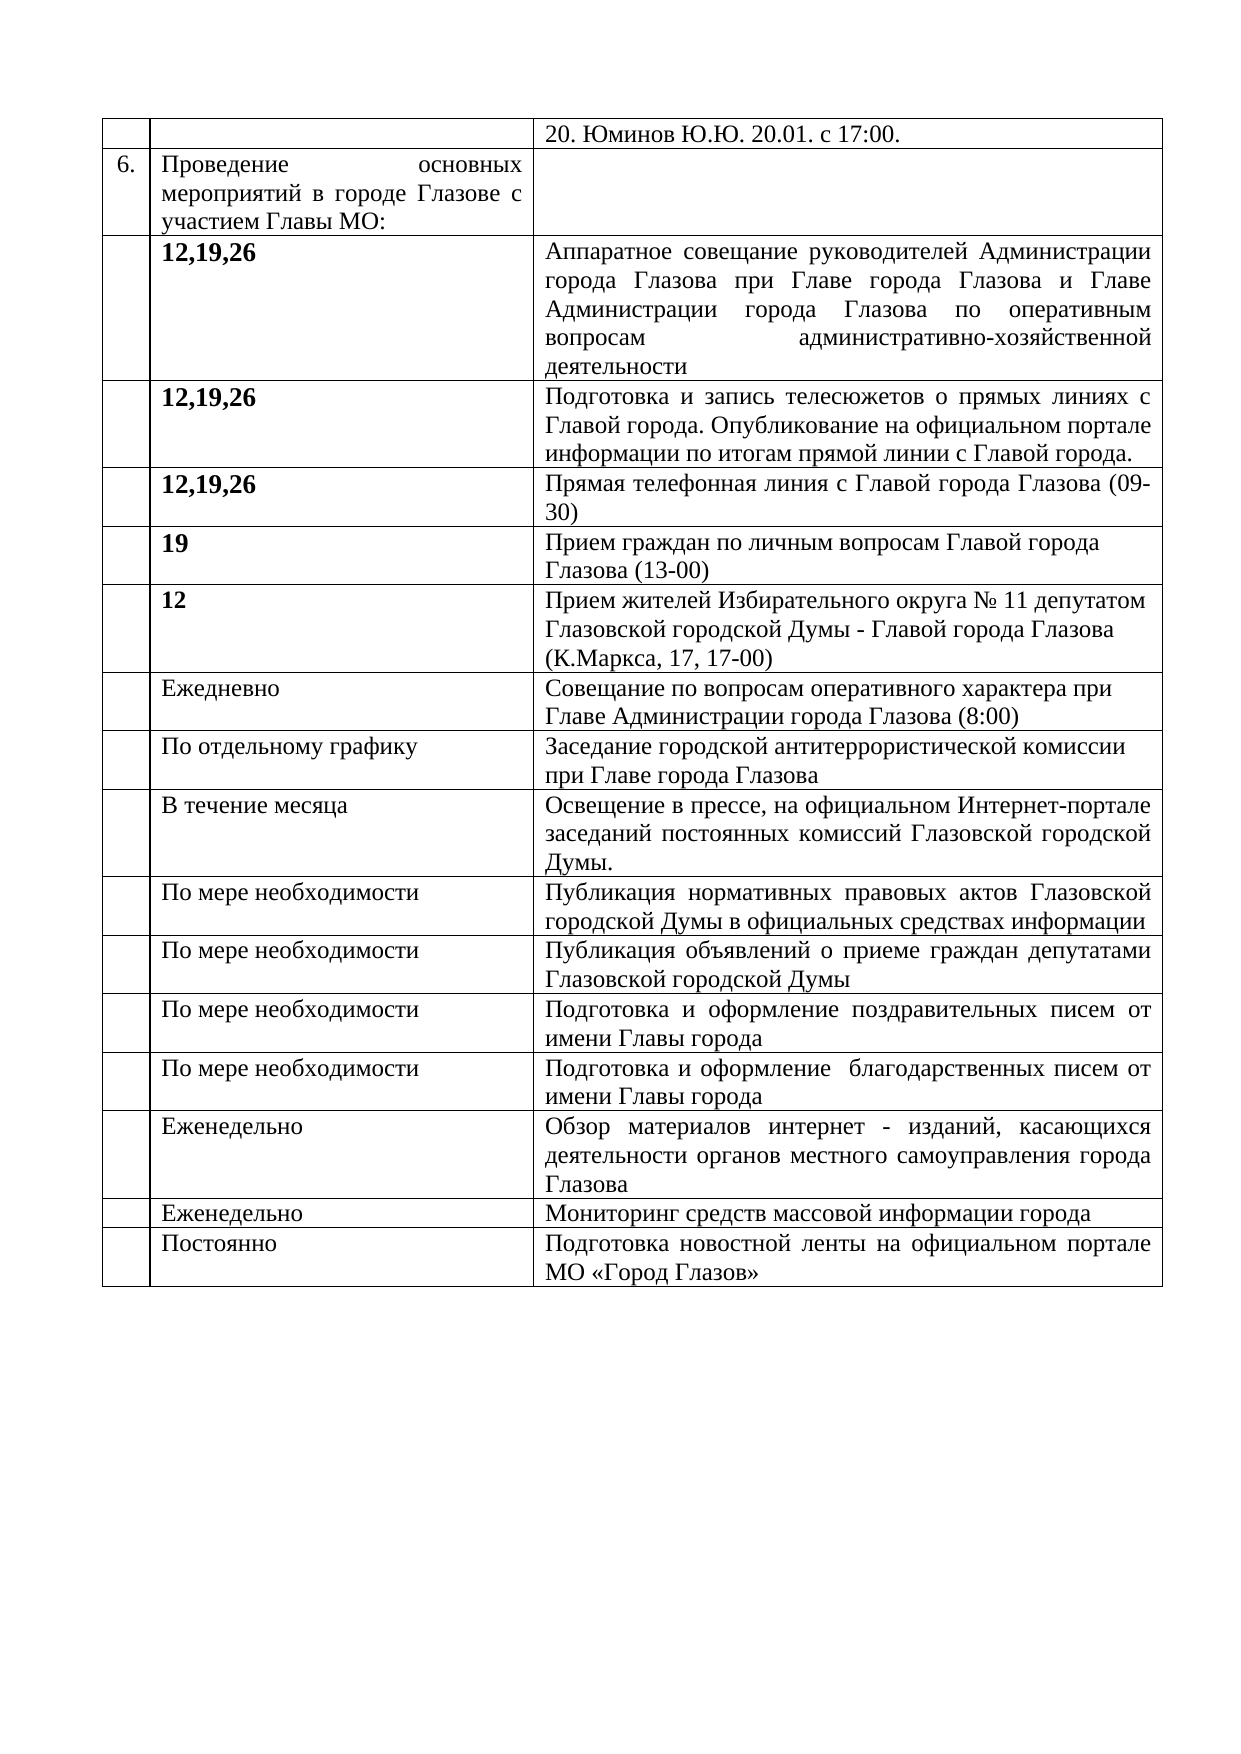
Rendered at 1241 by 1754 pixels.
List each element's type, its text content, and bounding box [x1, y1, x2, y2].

table_cell Публикация объявлений о приеме граждан депутатами Глазовской городской Думы [534, 936, 1162, 993]
table_cell [103, 731, 149, 789]
table_cell [103, 1053, 149, 1110]
table_cell [103, 1111, 149, 1197]
table_cell По мере необходимости [151, 1053, 533, 1110]
table_cell [103, 877, 149, 934]
table_cell По мере необходимости [151, 994, 533, 1052]
table_cell Проведение основных мероприятий в городе Глазове с участием Главы МО: [151, 149, 533, 235]
table_cell Заседание городской антитеррористической комиссии при Главе города Глазова [534, 731, 1162, 789]
table_cell [103, 790, 149, 876]
table_cell 6. [103, 149, 149, 235]
table_cell [103, 994, 149, 1052]
table_cell Освещение в прессе, на официальном Интернет-портале заседаний постоянных комиссий Глазовской городской Думы. [534, 790, 1162, 876]
table_cell Ежедневно [151, 673, 533, 730]
table_cell Прием жителей Избирательного округа № 11 депутатом Глазовской городской Думы - Главой города Глазова (К.Маркса, 17, 17-00) [534, 585, 1162, 672]
table_cell По мере необходимости [151, 877, 533, 934]
table_cell По мере необходимости [151, 936, 533, 993]
table_cell [103, 1228, 149, 1286]
table_cell [103, 585, 149, 672]
table_cell Совещание по вопросам оперативного характера при Главе Администрации города Глазова (8:00) [534, 673, 1162, 730]
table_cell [534, 119, 1162, 148]
table_cell В течение месяца [151, 790, 533, 876]
table_cell Подготовка и оформление благодарственных писем от имени Главы города [534, 1053, 1162, 1110]
table_cell Прием граждан по личным вопросам Главой города Глазова (13-00) [534, 527, 1162, 584]
table_cell Подготовка и запись телесюжетов о прямых линиях с Главой города. Опубликование на официальном портале информации по итогам прямой линии с Главой города. [534, 381, 1162, 467]
table_cell Еженедельно [151, 1111, 533, 1197]
table_cell [103, 468, 149, 526]
table_cell Обзор материалов интернет - изданий, касающихся деятельности органов местного самоуправления города Глазова [534, 1111, 1162, 1197]
table_cell [103, 381, 149, 467]
table_cell Еженедельно [151, 1199, 533, 1227]
table_cell [103, 936, 149, 993]
table_cell Подготовка новостной ленты на официальном портале МО «Город Глазов» [534, 1228, 1162, 1286]
table_cell 12,19,26 [151, 381, 533, 467]
table_cell Постоянно [151, 1228, 533, 1286]
table_cell 12 [151, 585, 533, 672]
table_cell Аппаратное совещание руководителей Администрации города Глазова при Главе города Глазова и Главе Администрации города Глазова по оперативным вопросам административно-хозяйственной деятельности [534, 236, 1162, 380]
table_cell По отдельному графику [151, 731, 533, 789]
table_cell Прямая телефонная линия с Главой города Глазова (09-30) [534, 468, 1162, 526]
table_cell Подготовка и оформление поздравительных писем от имени Главы города [534, 994, 1162, 1052]
table_cell [103, 1199, 149, 1227]
table_cell 19 [151, 527, 533, 584]
table_cell 12,19,26 [151, 468, 533, 526]
table_cell Мониторинг средств массовой информации города [534, 1199, 1162, 1227]
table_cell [151, 119, 533, 148]
table_cell 5. [103, 119, 149, 148]
table_cell [103, 236, 149, 380]
table_cell Публикация нормативных правовых актов Глазовской городской Думы в официальных средствах информации [534, 877, 1162, 934]
table_cell 12,19,26 [151, 236, 533, 380]
table_cell [534, 149, 1162, 235]
table_cell [103, 673, 149, 730]
table_cell [103, 527, 149, 584]
